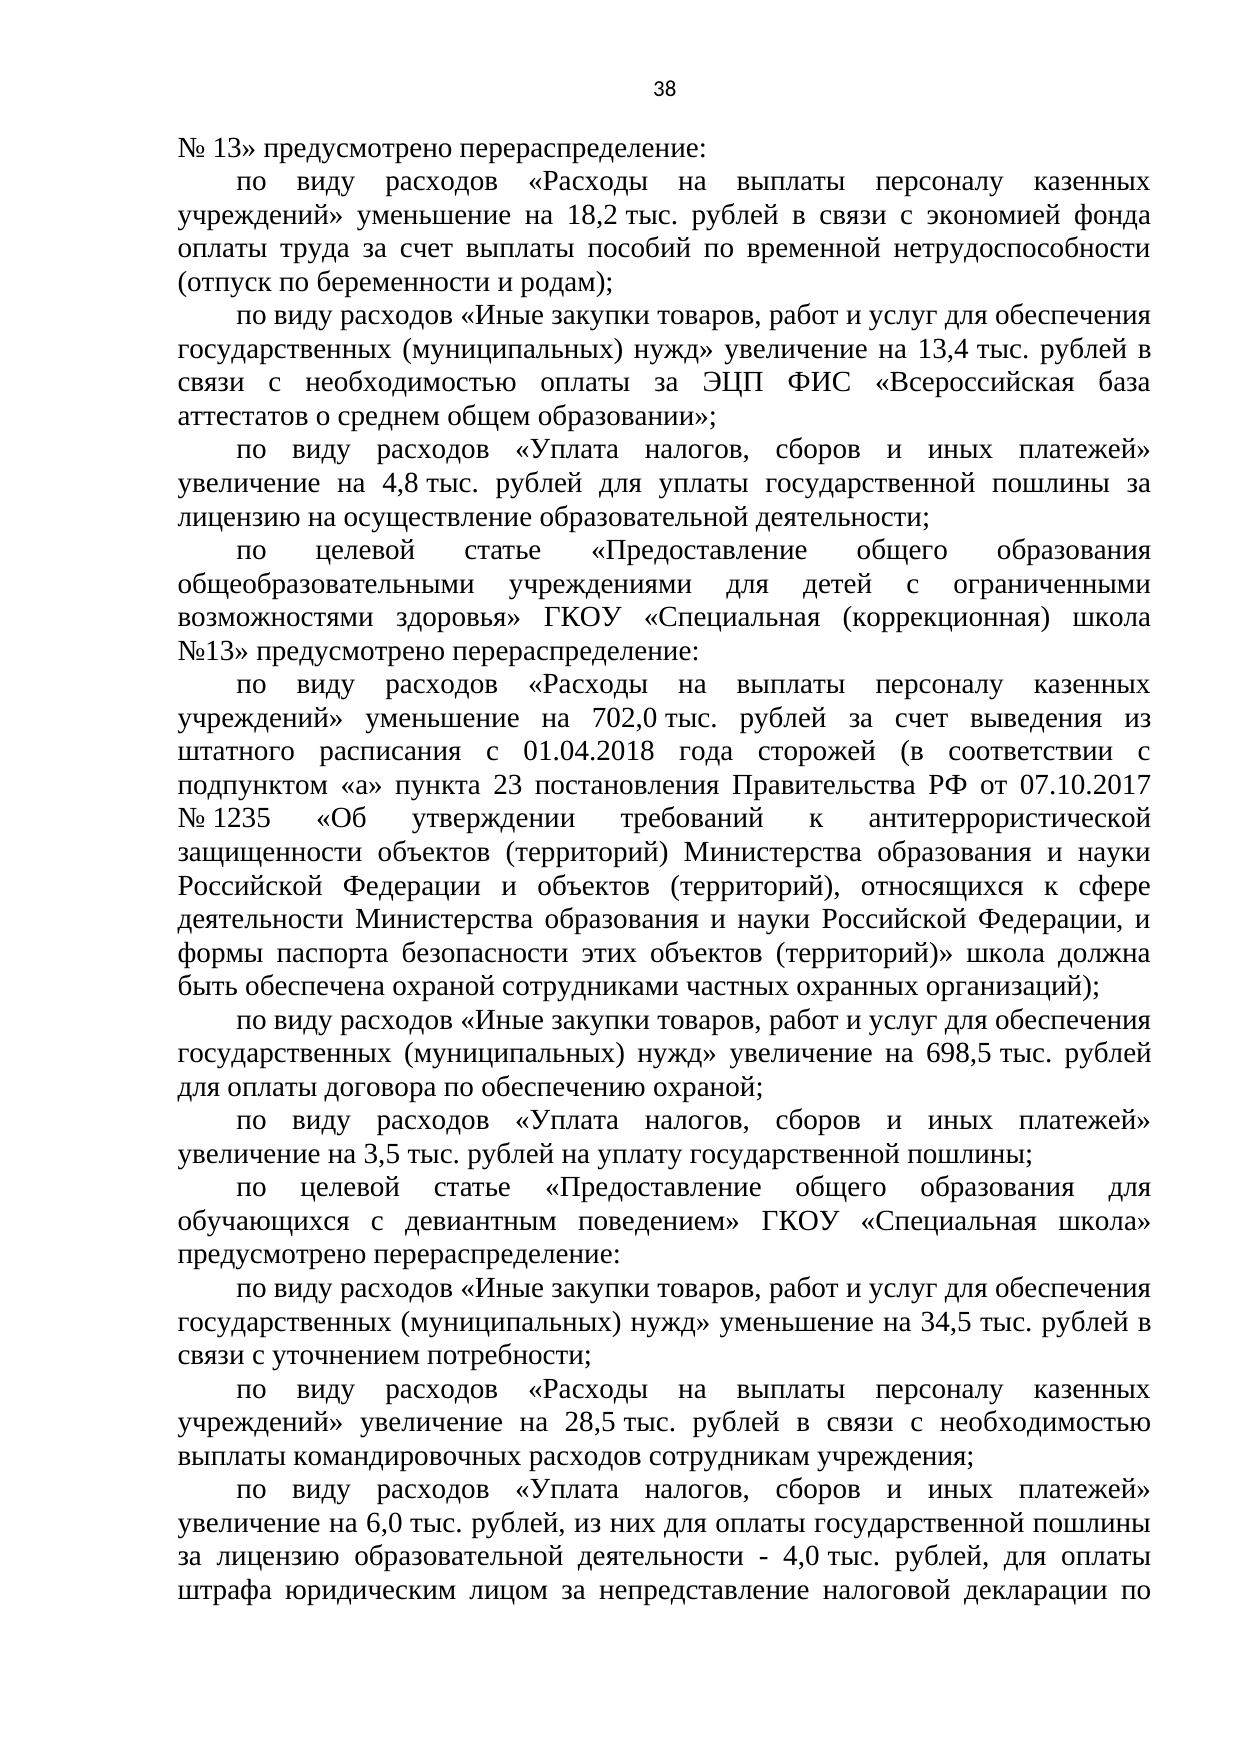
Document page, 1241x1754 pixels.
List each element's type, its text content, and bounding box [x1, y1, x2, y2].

text по виду расходов «Иные закупки товаров, работ и услуг для обеспечения государственных (муниципальных) нужд» уменьшение на 34,5 тыс. рублей в связи с уточнением потребности; [177, 1270, 1152, 1371]
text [177, 1471, 1152, 1606]
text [177, 130, 1152, 163]
text по виду расходов «Уплата налогов, сборов и иных платежей» увеличение на 4,8 тыс. рублей для уплаты государственной пошлины за лицензию на осуществление образовательной деятельности; [177, 432, 1152, 532]
text по целевой статье «Предоставление общего образования общеобразовательными учреждениями для детей с ограниченными возможностями здоровья» ГКОУ «Специальная (коррекционная) школа №13» предусмотрено перераспределение: [177, 532, 1152, 666]
text по виду расходов «Иные закупки товаров, работ и услуг для обеспечения государственных (муниципальных) нужд» увеличение на 698,5 тыс. рублей для оплаты договора по обеспечению охраной; [177, 1002, 1152, 1102]
text по виду расходов «Расходы на выплаты персоналу казенных учреждений» увеличение на 28,5 тыс. рублей в связи с необходимостью выплаты командировочных расходов сотрудникам учреждения; [177, 1371, 1152, 1471]
text по целевой статье «Предоставление общего образования для обучающихся с девиантным поведением» ГКОУ «Специальная школа» предусмотрено перераспределение: [177, 1169, 1152, 1270]
text по виду расходов «Расходы на выплаты персоналу казенных учреждений» уменьшение на 18,2 тыс. рублей в связи с экономией фонда оплаты труда за счет выплаты пособий по временной нетрудоспособности (отпуск по беременности и родам); [177, 163, 1152, 297]
text по виду расходов «Расходы на выплаты персоналу казенных учреждений» уменьшение на 702,0 тыс. рублей за счет выведения из штатного расписания с 01.04.2018 года сторожей (в соответствии с подпунктом «а» пункта 23 постановления Правительства РФ от 07.10.2017 № 1235 «Об утверждении требований к антитеррористической защищенности объектов (территорий) Министерства образования и науки Российской Федерации и объектов (территорий), относящихся к сфере деятельности Министерства образования и науки Российской Федерации, и формы паспорта безопасности этих объектов (территорий)» школа должна быть обеспечена охраной сотрудниками частных охранных организаций); [177, 666, 1152, 1002]
text по виду расходов «Уплата налогов, сборов и иных платежей» увеличение на 3,5 тыс. рублей на уплату государственной пошлины; [177, 1102, 1152, 1169]
text по виду расходов «Иные закупки товаров, работ и услуг для обеспечения государственных (муниципальных) нужд» увеличение на 13,4 тыс. рублей в связи с необходимостью оплаты за ЭЦП ФИС «Всероссийская база аттестатов о среднем общем образовании»; [177, 297, 1152, 432]
